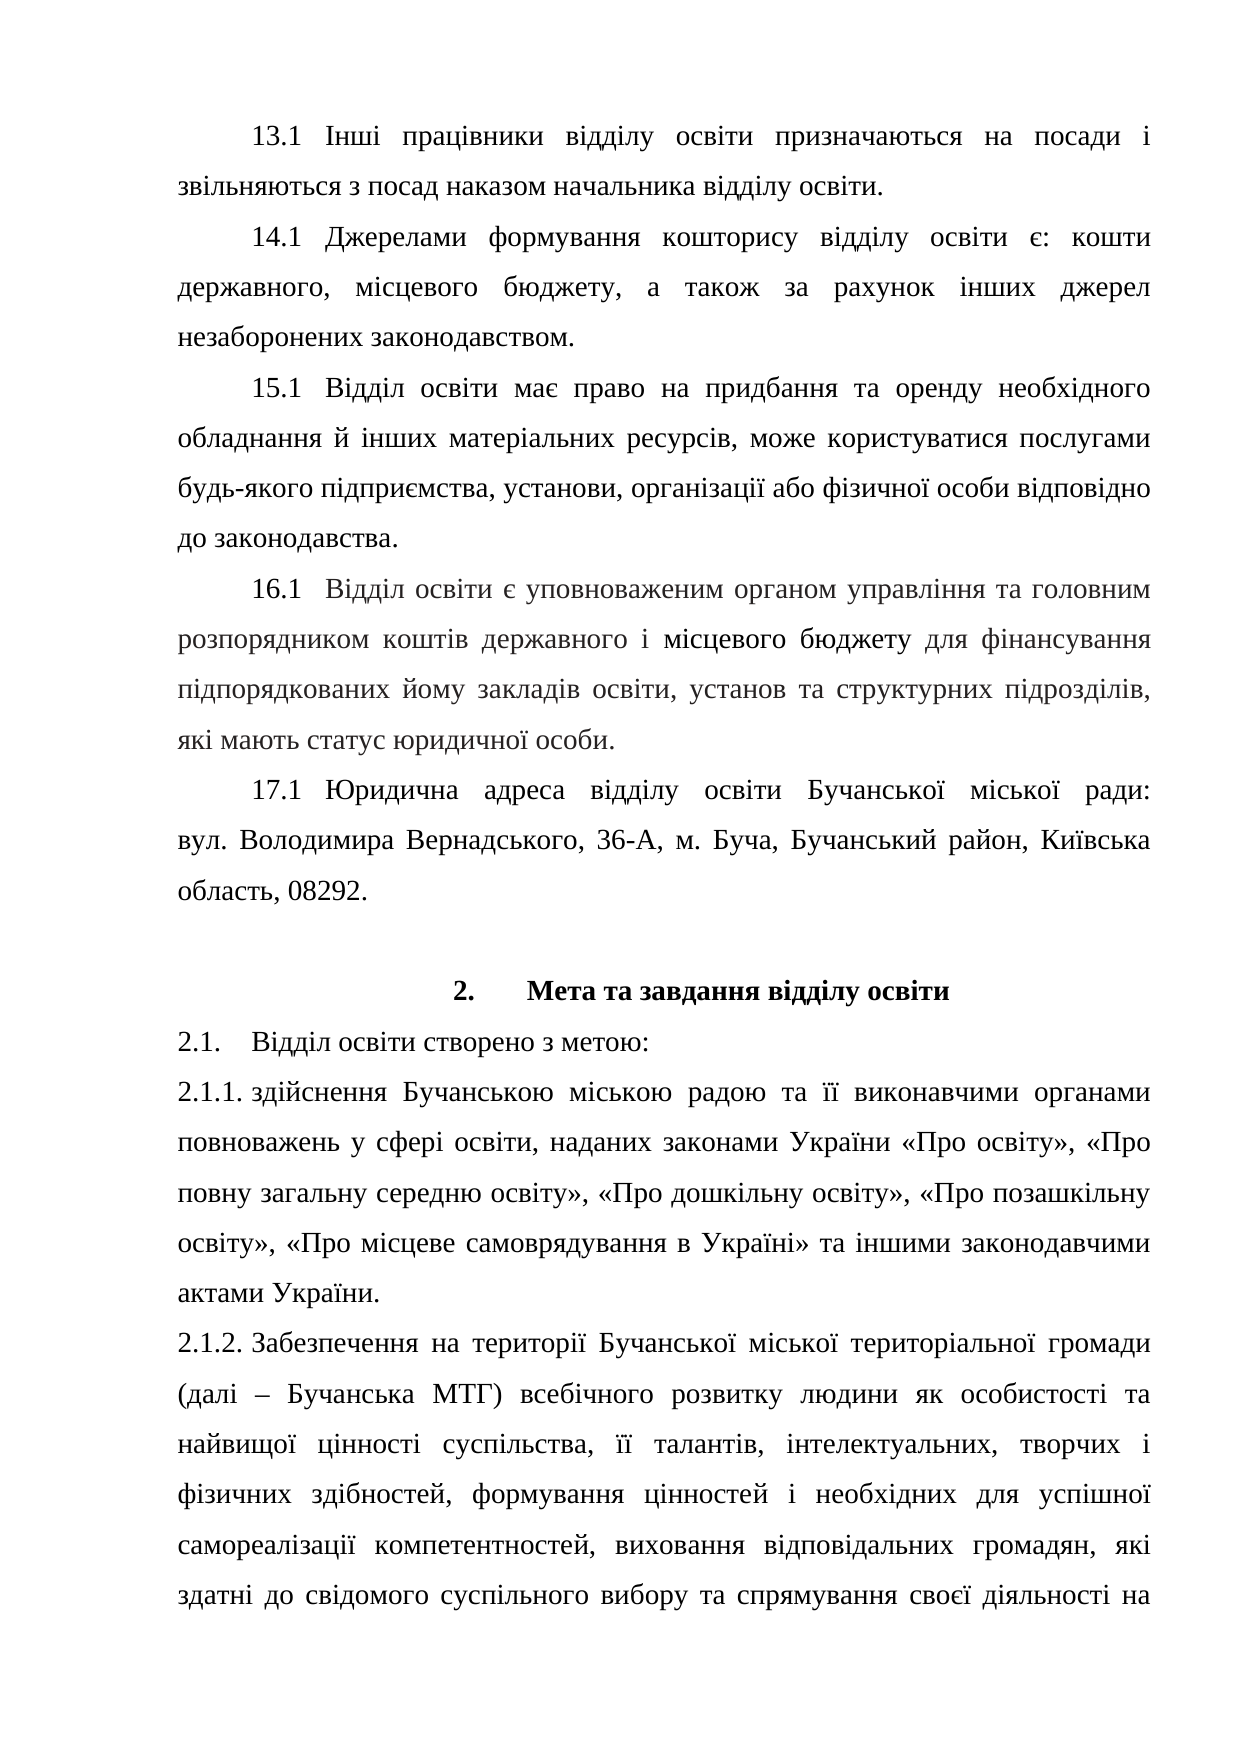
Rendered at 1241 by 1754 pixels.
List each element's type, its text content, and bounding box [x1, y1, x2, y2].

list Відділ освіти створено з метою: [177, 1024, 1152, 1057]
list Юридична адреса відділу освіти Бучанської міської ради: вул. Володимира Вернадського, 36-А, м. Буча, Бучанський район, Київська область, 08292. [177, 772, 1152, 906]
list Відділ освіти має право на придбання та оренду необхідного обладнання й інших матеріальних ресурсів, може користуватися послугами будь-якого підприємства, установи, організації або фізичної особи відповідно до законодавства. [177, 370, 1152, 554]
list здійснення Бучанською міською радою та її виконавчими органами повноважень у сфері освіти, наданих законами України «Про освіту», «Про повну загальну середню освіту», «Про дошкільну освіту», «Про позашкільну освіту», «Про місцеве самоврядування в Україні» та іншими законодавчими актами України. [177, 1074, 1152, 1309]
list Мета та завдання відділу освіти [177, 973, 1152, 1007]
list Інші працівники відділу освіти призначаються на посади і звільняються з посад наказом начальника відділу освіти. [177, 118, 1152, 202]
list Джерелами формування кошторису відділу освіти є: кошти державного, місцевого бюджету, а також за рахунок інших джерел незаборонених законодавством. [177, 219, 1152, 353]
list Відділ освіти є уповноваженим органом управління та головним розпорядником коштів державного і місцевого бюджету для фінансування підпорядкованих йому закладів освіти, установ та структурних підрозділів, які мають статус юридичної особи. [177, 571, 1152, 755]
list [177, 1326, 1152, 1611]
